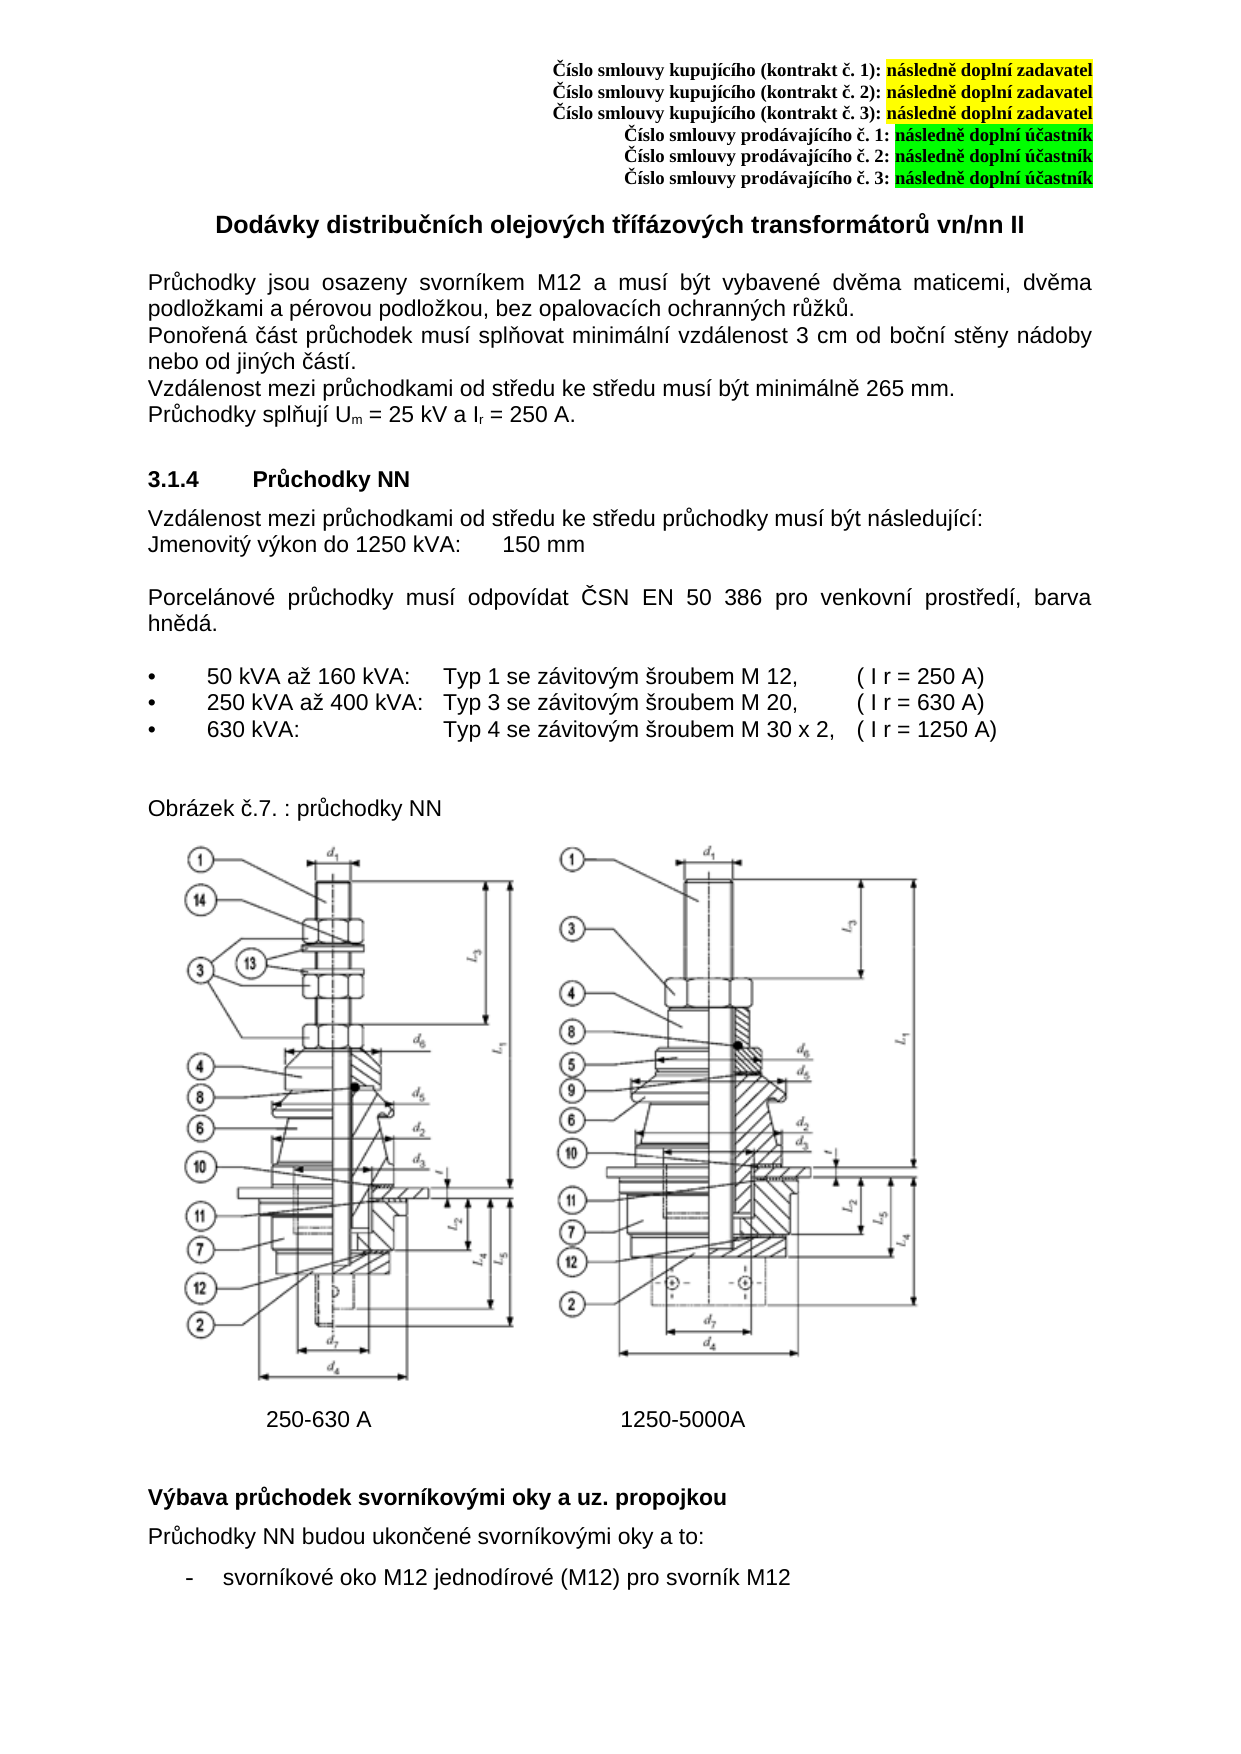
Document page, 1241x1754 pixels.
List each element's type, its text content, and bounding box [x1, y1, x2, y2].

text Výbava průchodek svorníkovými oky a uz. propojkou [148, 1484, 1093, 1510]
text Porcelánové průchodky musí odpovídat ČSN EN 50 386 pro venkovní prostředí, barva hnědá. [148, 584, 1093, 637]
text • 50 kVA až 160 kVA: Typ 1 se závitovým šroubem M 12, ( I r = 250 A) [148, 663, 1093, 689]
list Průchodky NN [148, 466, 1093, 492]
text • 250 kVA až 400 kVA: Typ 3 se závitovým šroubem M 20, ( I r = 630 A) [148, 689, 1093, 716]
text Průchodky splňují Um = 25 kV a Ir = 250 A. [148, 401, 1093, 427]
text Průchodky NN budou ukončené svorníkovými oky a to: [148, 1523, 1093, 1549]
text Průchodky jsou osazeny svorníkem M12 a musí být vybavené dvěma maticemi, dvěma podložkami a pérovou podložkou, bez opalovacích ochranných růžků. [148, 269, 1093, 322]
text Ponořená část průchodek musí splňovat minimální vzdálenost 3 cm od boční stěny nádoby nebo od jiných částí. [148, 322, 1093, 374]
text Jmenovitý výkon do 1250 kVA: 150 mm [148, 531, 1093, 558]
list svorníkové oko M12 jednodírové (M12) pro svorník M12 [185, 1562, 1093, 1590]
text Vzdálenost mezi průchodkami od středu ke středu musí být minimálně 265 mm. [148, 374, 1093, 401]
text 250-630 A 1250-5000A [207, 1406, 1093, 1432]
text Vzdálenost mezi průchodkami od středu ke středu průchodky musí být následující: [148, 505, 1093, 531]
text • 630 kVA: Typ 4 se závitovým šroubem M 30 x 2, ( I r = 1250 A) [148, 716, 1093, 742]
text Obrázek č.7. : průchodky NN [148, 795, 1093, 821]
